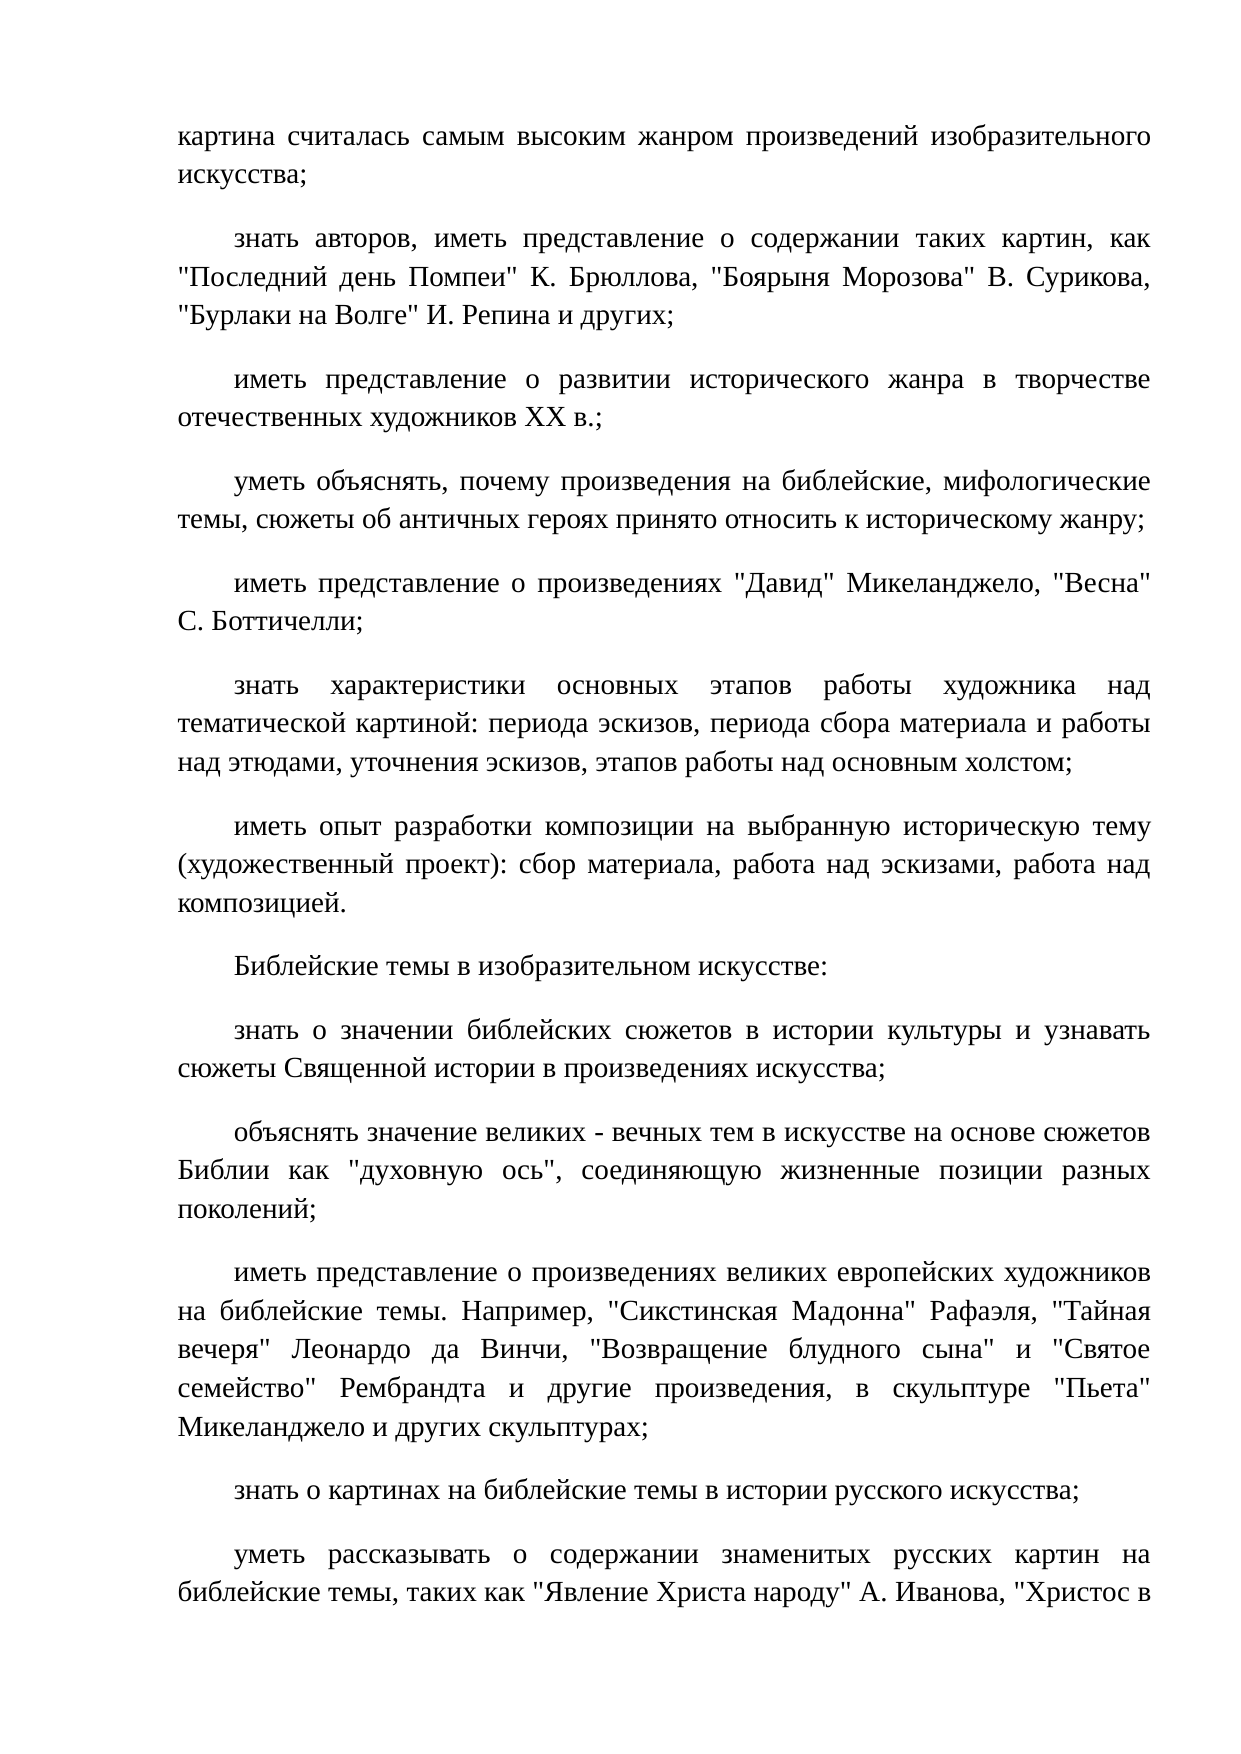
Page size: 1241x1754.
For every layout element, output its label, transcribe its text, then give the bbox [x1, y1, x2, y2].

text Библейские темы в изобразительном искусстве: [177, 948, 1152, 982]
text иметь представление о произведениях великих европейских художников на библейские темы. Например, "Сикстинская Мадонна" Рафаэля, "Тайная вечеря" Леонардо да Винчи, "Возвращение блудного сына" и "Святое семейство" Рембрандта и другие произведения, в скульптуре "Пьета" Микеланджело и других скульптурах; [177, 1254, 1152, 1442]
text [177, 1536, 1152, 1608]
text объяснять значение великих - вечных тем в искусстве на основе сюжетов Библии как "духовную ось", соединяющую жизненные позиции разных поколений; [177, 1114, 1152, 1224]
text уметь объяснять, почему произведения на библейские, мифологические темы, сюжеты об античных героях принято относить к историческому жанру; [177, 463, 1152, 535]
text знать о картинах на библейские темы в истории русского искусства; [177, 1472, 1152, 1506]
text иметь опыт разработки композиции на выбранную историческую тему (художественный проект): сбор материала, работа над эскизами, работа над композицией. [177, 808, 1152, 918]
text иметь представление о произведениях "Давид" Микеланджело, "Весна" С. Боттичелли; [177, 565, 1152, 637]
text знать авторов, иметь представление о содержании таких картин, как "Последний день Помпеи" К. Брюллова, "Боярыня Морозова" В. Сурикова, "Бурлаки на Волге" И. Репина и других; [177, 220, 1152, 331]
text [177, 118, 1152, 190]
text иметь представление о развитии исторического жанра в творчестве отечественных художников XX в.; [177, 361, 1152, 433]
text знать характеристики основных этапов работы художника над тематической картиной: периода эскизов, периода сбора материала и работы над этюдами, уточнения эскизов, этапов работы над основным холстом; [177, 667, 1152, 778]
text знать о значении библейских сюжетов в истории культуры и узнавать сюжеты Священной истории в произведениях искусства; [177, 1012, 1152, 1084]
